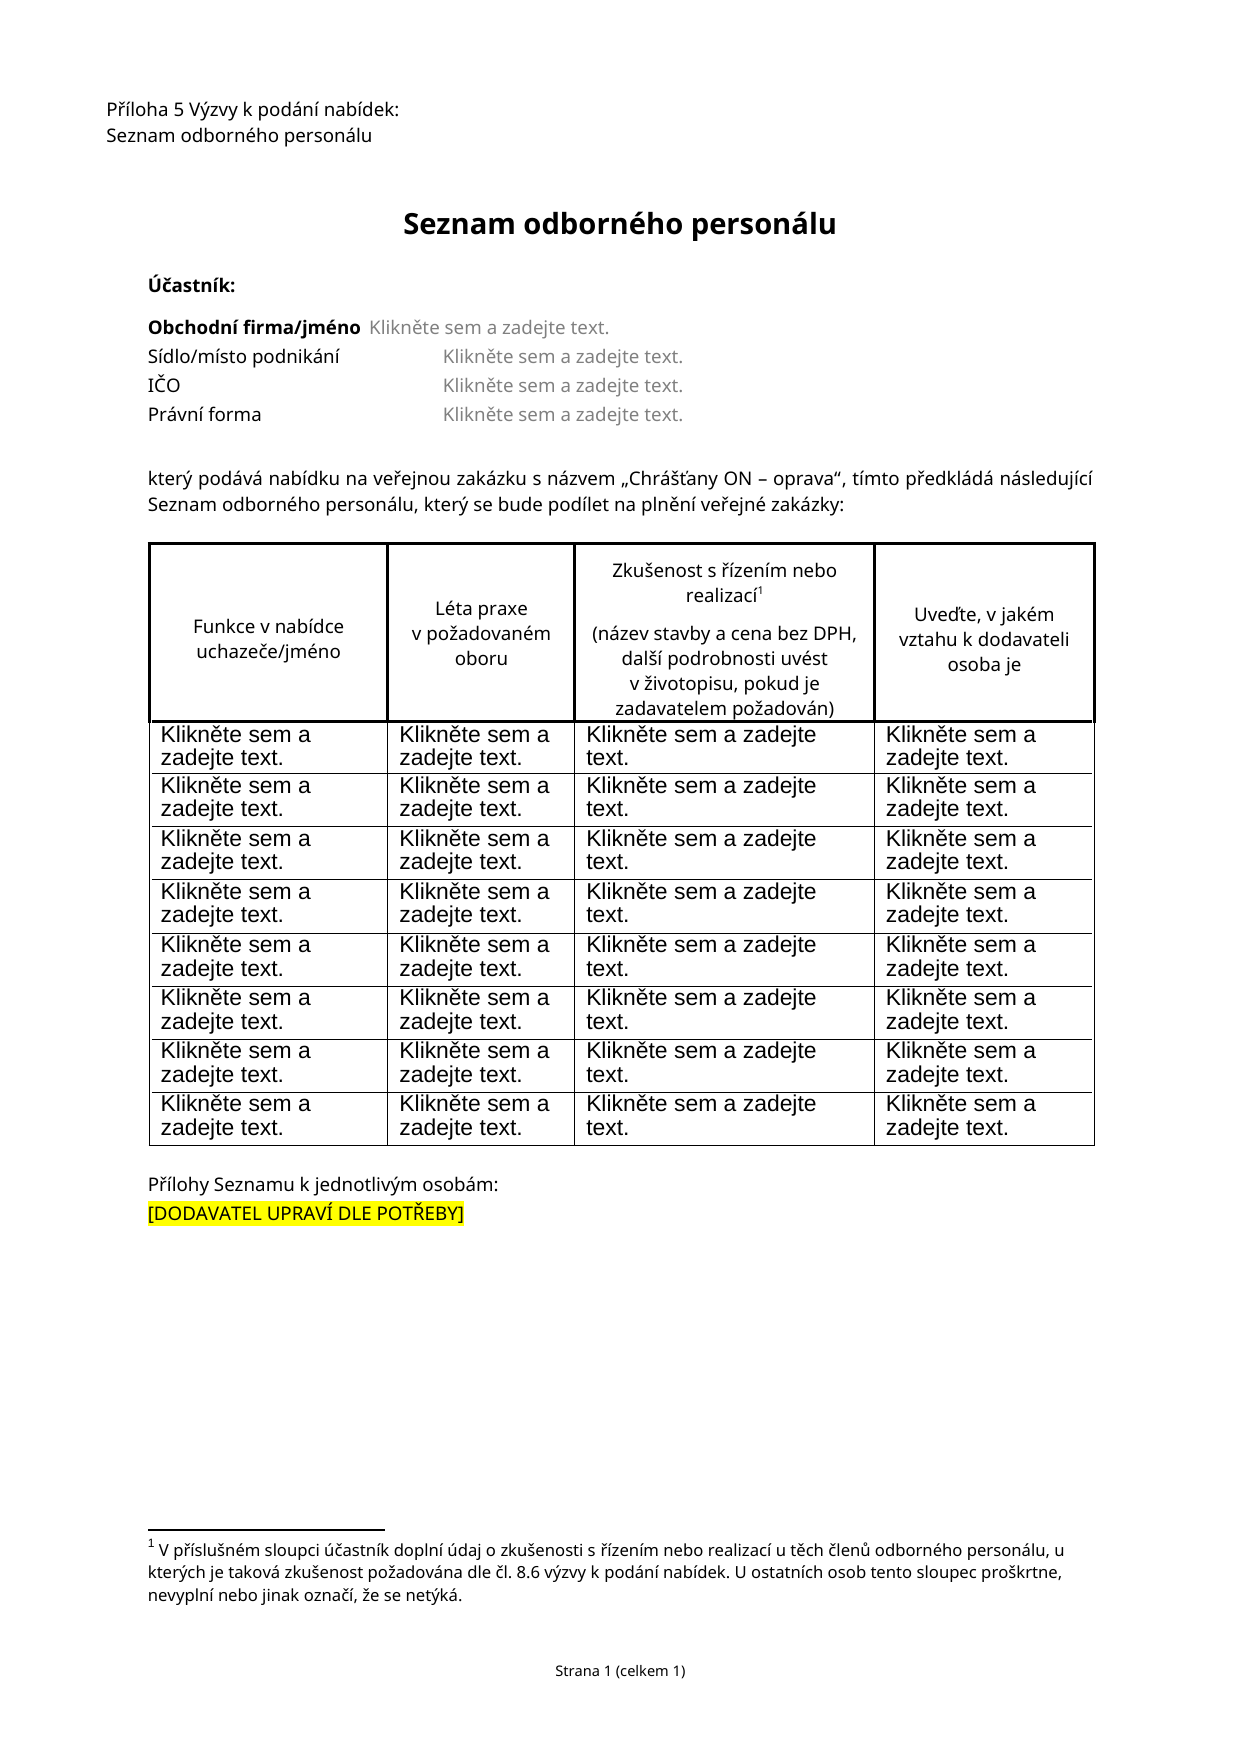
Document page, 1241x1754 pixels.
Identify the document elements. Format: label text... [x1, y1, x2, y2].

table_header Léta praxe v požadovaném oboru [389, 545, 573, 720]
text IČO [148, 369, 1093, 398]
text Přílohy Seznamu k jednotlivým osobám: [148, 1172, 1093, 1197]
text Sídlo/místo podnikání [148, 340, 1093, 369]
text Účastník: [148, 268, 1093, 299]
text Obchodní firma/jméno [148, 311, 1093, 340]
text [DODAVATEL UPRAVÍ DLE POTŘEBY] [148, 1197, 1092, 1226]
table_header Zkušenost s řízením nebo realizací (název stavby a cena bez DPH, další podrobnosti uvést v životopisu, pokud je zadavatelem požadován) [576, 545, 873, 720]
table_header Funkce v nabídce uchazeče/jméno [151, 545, 386, 720]
text který podává nabídku na veřejnou zakázku s názvem „Chrášťany ON – oprava“, tímto předkládá následující Seznam odborného personálu, který se bude podílet na plnění veřejné zakázky: [148, 465, 1093, 516]
text Právní forma [148, 398, 1093, 427]
table_header Uveďte, v jakém vztahu k dodavateli osoba je [876, 545, 1093, 720]
title Seznam odborného personálu [148, 203, 1093, 243]
